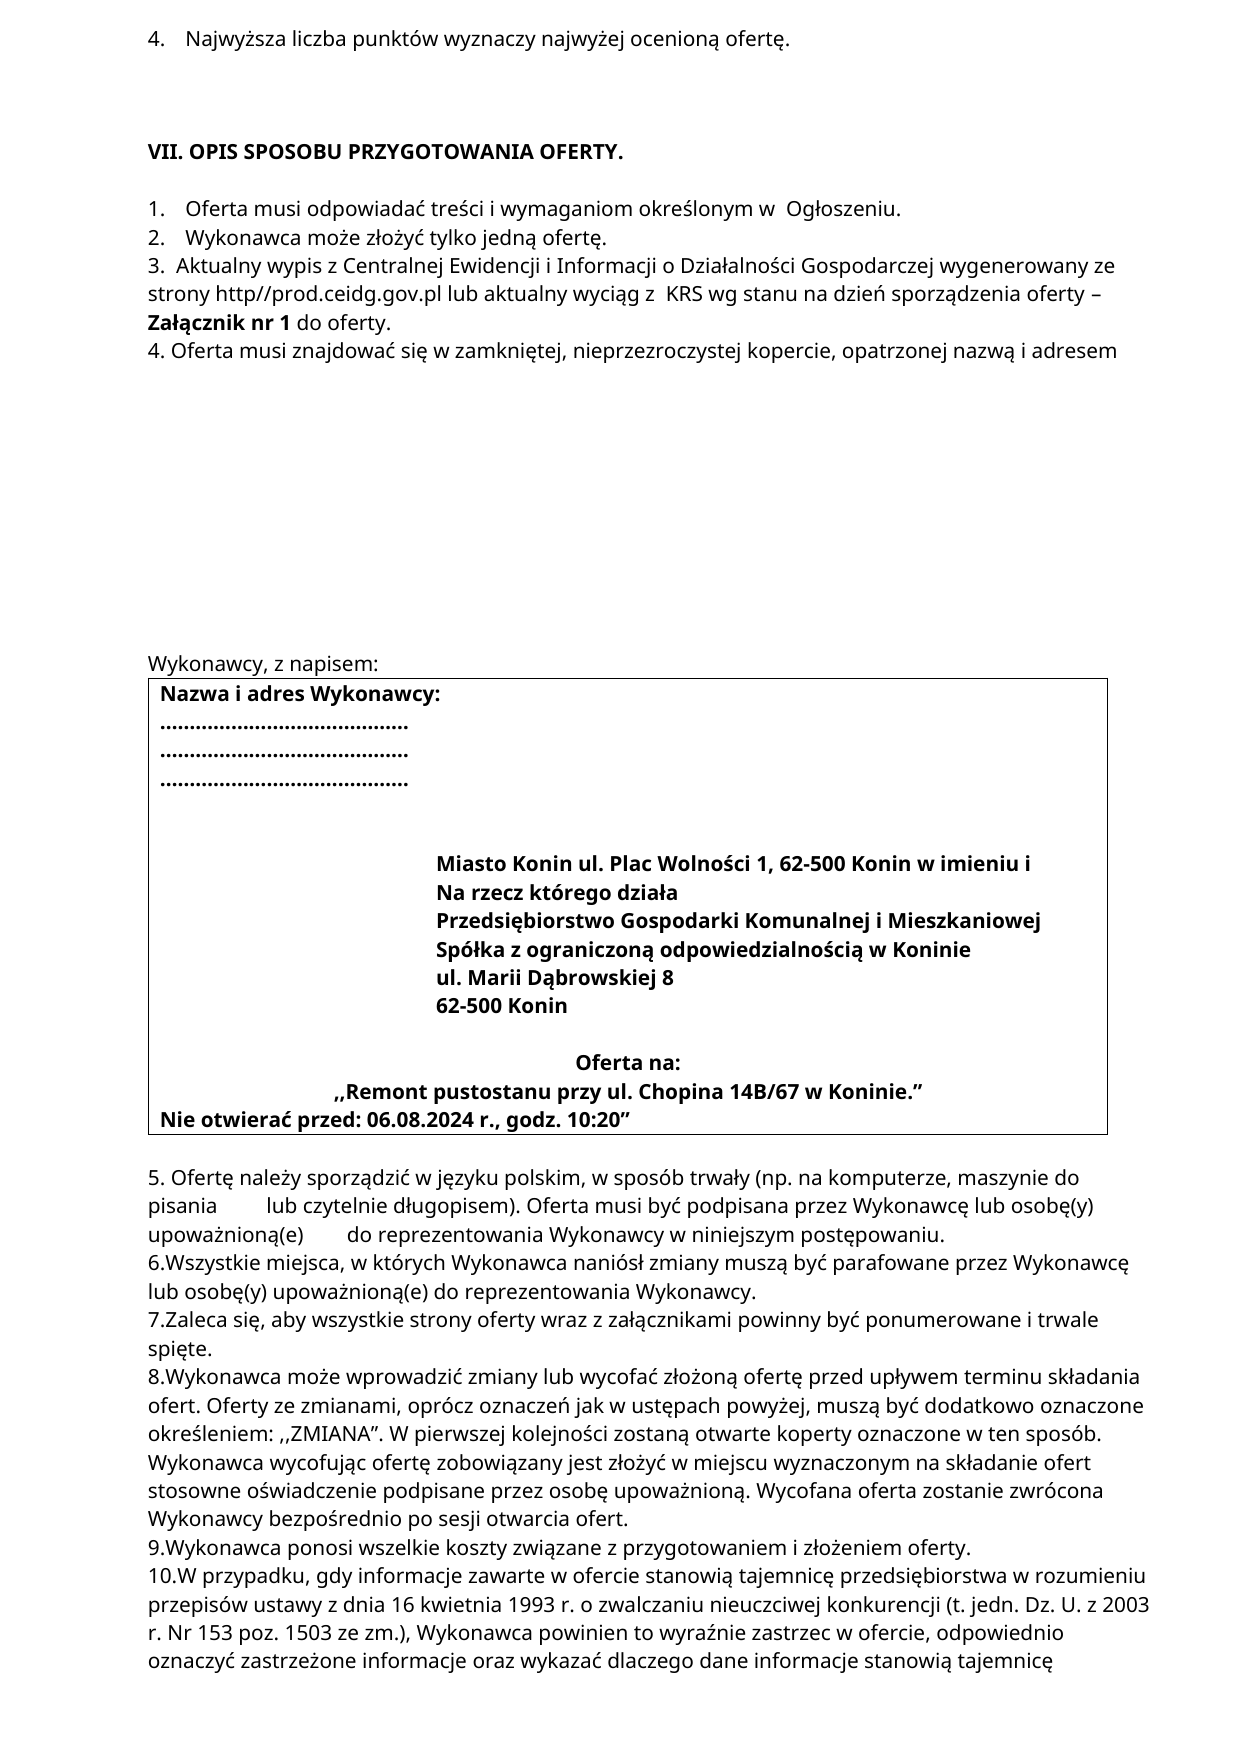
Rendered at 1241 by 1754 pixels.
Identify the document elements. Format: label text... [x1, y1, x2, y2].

list Najwyższa liczba punktów wyznaczy najwyżej ocenioną ofertę. [148, 24, 1152, 52]
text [148, 1561, 1152, 1675]
text 8.Wykonawca może wprowadzić zmiany lub wycofać złożoną ofertę przed upływem terminu składania ofert. Oferty ze zmianami, oprócz oznaczeń jak w ustępach powyżej, muszą być dodatkowo oznaczone określeniem: ,,ZMIANA”. W pierwszej kolejności zostaną otwarte koperty oznaczone w ten sposób. Wykonawca wycofując ofertę zobowiązany jest złożyć w miejscu wyznaczonym na składanie ofert stosowne oświadczenie podpisane przez osobę upoważnioną. Wycofana oferta zostanie zwrócona Wykonawcy bezpośrednio po sesji otwarcia ofert. [148, 1362, 1152, 1533]
text 7.Zaleca się, aby wszystkie strony oferty wraz z załącznikami powinny być ponumerowane i trwale spięte. [148, 1305, 1152, 1362]
text Wykonawcy, z napisem: [148, 649, 1152, 678]
list Wykonawca może złożyć tylko jedną ofertę. [148, 223, 1152, 251]
text 6.Wszystkie miejsca, w których Wykonawca naniósł zmiany muszą być parafowane przez Wykonawcę lub osobę(y) upoważnioną(e) do reprezentowania Wykonawcy. [148, 1248, 1152, 1305]
text 9.Wykonawca ponosi wszelkie koszty związane z przygotowaniem i złożeniem oferty. [148, 1533, 1152, 1561]
list Oferta musi odpowiadać treści i wymaganiom określonym w Ogłoszeniu. [148, 194, 1152, 223]
text 3. Aktualny wypis z Centralnej Ewidencji i Informacji o Działalności Gospodarczej wygenerowany ze strony http//prod.ceidg.gov.pl lub aktualny wyciąg z KRS wg stanu na dzień sporządzenia oferty – Załącznik nr 1 do oferty. [148, 251, 1152, 336]
text 4. Oferta musi znajdować się w zamkniętej, nieprzezroczystej kopercie, opatrzonej nazwą i adresem [148, 336, 1152, 365]
text 5. Ofertę należy sporządzić w języku polskim, w sposób trwały (np. na komputerze, maszynie do pisania lub czytelnie długopisem). Oferta musi być podpisana przez Wykonawcę lub osobę(y) upoważnioną(e) do reprezentowania Wykonawcy w niniejszym postępowaniu. [148, 1163, 1152, 1248]
text VII. OPIS SPOSOBU PRZYGOTOWANIA OFERTY. [148, 137, 1152, 166]
table_header Nazwa i adres Wykonawcy: …………………………………… …………………………………… …………………………………… Miasto Konin ul. Plac Wolności 1, 62-500 Konin w imieniu i Na rzecz którego działa Przedsiębiorstwo Gospodarki Komunalnej i Mieszkaniowej Spółka z ograniczoną odpowiedzialnością w Koninie ul. Marii Dąbrowskiej 8 62-500 Konin Oferta na: ,,Remont pustostanu przy ul. Chopina 14B/67 w Koninie.” Nie otwierać przed: 06.08.2024 r., godz. 10:20” [149, 679, 1107, 1134]
